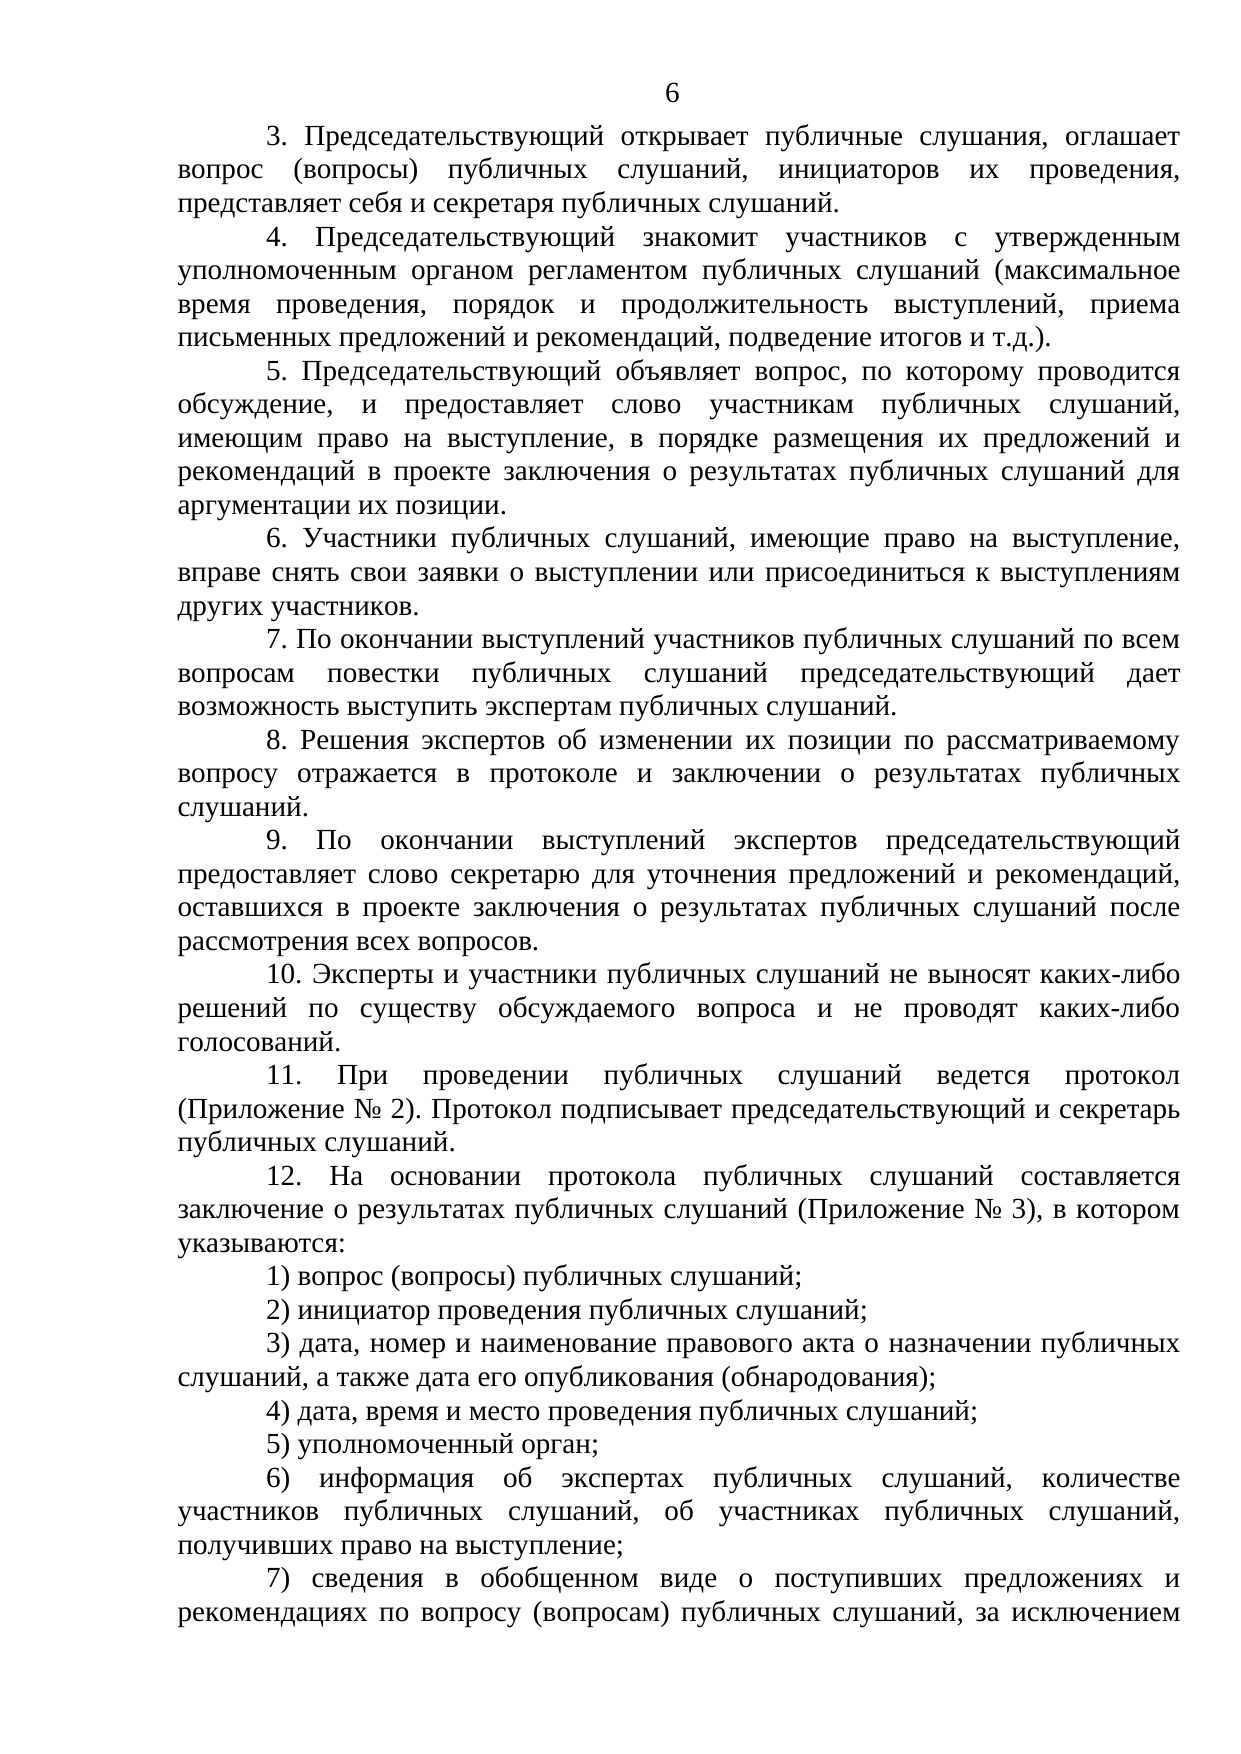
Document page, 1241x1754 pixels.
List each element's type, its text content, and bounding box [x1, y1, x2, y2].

text 9. По окончании выступлений экспертов председательствующий предоставляет слово секретарю для уточнения предложений и рекомендаций, оставшихся в проекте заключения о результатах публичных слушаний после рассмотрения всех вопросов. [177, 822, 1181, 957]
text 4) дата, время и место проведения публичных слушаний; [177, 1393, 1181, 1426]
text 12. На основании протокола публичных слушаний составляется заключение о результатах публичных слушаний (Приложение № 3), в котором указываются: [177, 1158, 1181, 1258]
text 6) информация об экспертах публичных слушаний, количестве участников публичных слушаний, об участниках публичных слушаний, получивших право на выступление; [177, 1460, 1181, 1560]
text 10. Эксперты и участники публичных слушаний не выносят каких-либо решений по существу обсуждаемого вопроса и не проводят каких-либо голосований. [177, 957, 1181, 1057]
text 5. Председательствующий объявляет вопрос, по которому проводится обсуждение, и предоставляет слово участникам публичных слушаний, имеющим право на выступление, в порядке размещения их предложений и рекомендаций в проекте заключения о результатах публичных слушаний для аргументации их позиции. [177, 353, 1181, 521]
text 1) вопрос (вопросы) публичных слушаний; [177, 1258, 1181, 1292]
text 3. Председательствующий открывает публичные слушания, оглашает вопрос (вопросы) публичных слушаний, инициаторов их проведения, представляет себя и секретаря публичных слушаний. [177, 118, 1181, 219]
text 6. Участники публичных слушаний, имеющие право на выступление, вправе снять свои заявки о выступлении или присоединиться к выступлениям других участников. [177, 521, 1181, 621]
text 7. По окончании выступлений участников публичных слушаний по всем вопросам повестки публичных слушаний председательствующий дает возможность выступить экспертам публичных слушаний. [177, 621, 1181, 722]
text 5) уполномоченный орган; [177, 1426, 1181, 1460]
text 8. Решения экспертов об изменении их позиции по рассматриваемому вопросу отражается в протоколе и заключении о результатах публичных слушаний. [177, 722, 1181, 822]
text 2) инициатор проведения публичных слушаний; [177, 1292, 1181, 1326]
text 11. При проведении публичных слушаний ведется протокол (Приложение № 2). Протокол подписывает председательствующий и секретарь публичных слушаний. [177, 1057, 1181, 1158]
text 3) дата, номер и наименование правового акта о назначении публичных слушаний, а также дата его опубликования (обнародования); [177, 1326, 1181, 1393]
text 4. Председательствующий знакомит участников с утвержденным уполномоченным органом регламентом публичных слушаний (максимальное время проведения, порядок и продолжительность выступлений, приема письменных предложений и рекомендаций, подведение итогов и т.д.). [177, 219, 1181, 353]
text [177, 1560, 1181, 1627]
